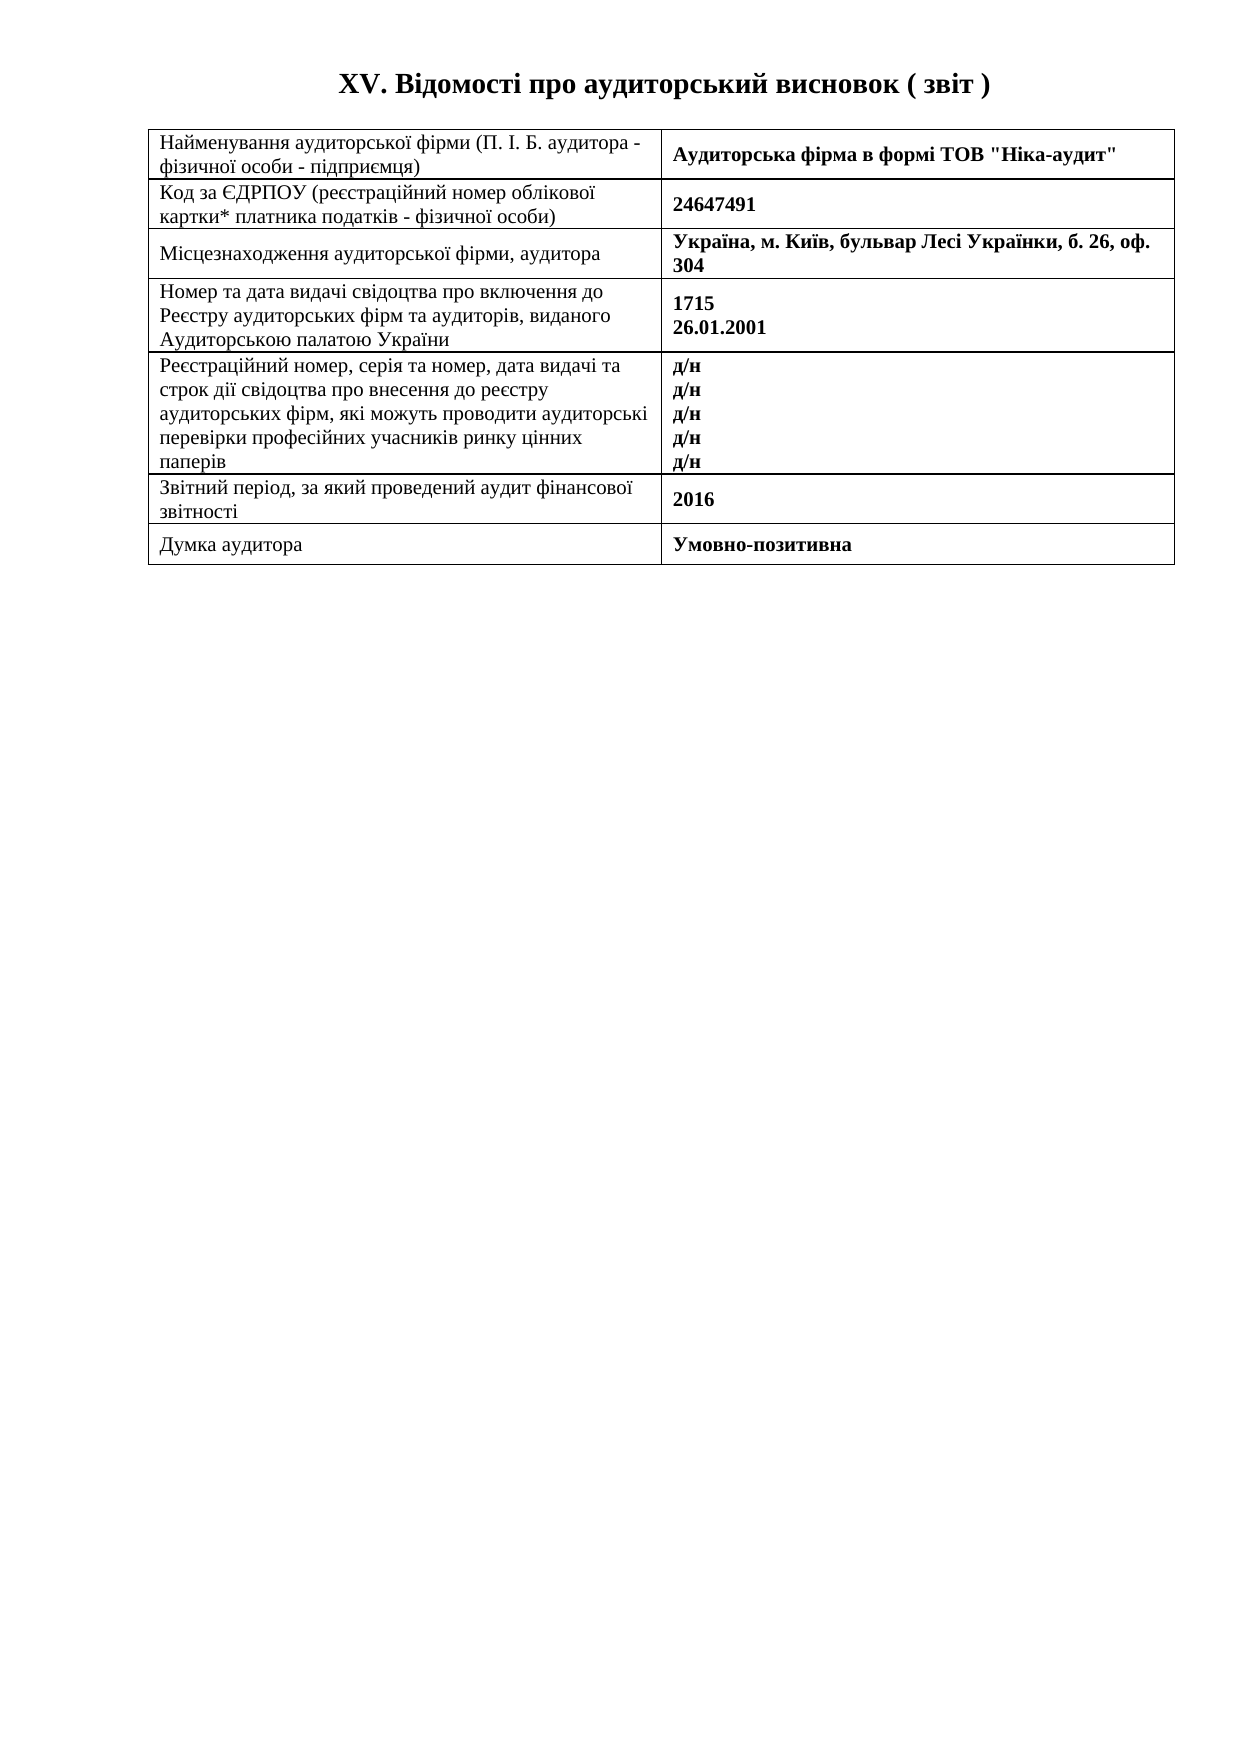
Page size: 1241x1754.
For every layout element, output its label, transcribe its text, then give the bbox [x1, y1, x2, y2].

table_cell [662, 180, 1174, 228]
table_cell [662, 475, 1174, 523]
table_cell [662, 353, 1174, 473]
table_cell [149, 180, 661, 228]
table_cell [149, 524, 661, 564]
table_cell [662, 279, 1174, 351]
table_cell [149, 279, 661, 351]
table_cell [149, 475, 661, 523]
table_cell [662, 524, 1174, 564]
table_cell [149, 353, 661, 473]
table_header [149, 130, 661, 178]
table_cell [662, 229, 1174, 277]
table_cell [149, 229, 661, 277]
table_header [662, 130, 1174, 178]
text XV. Відомості про аудиторський висновок ( звіт ) [148, 67, 1181, 100]
